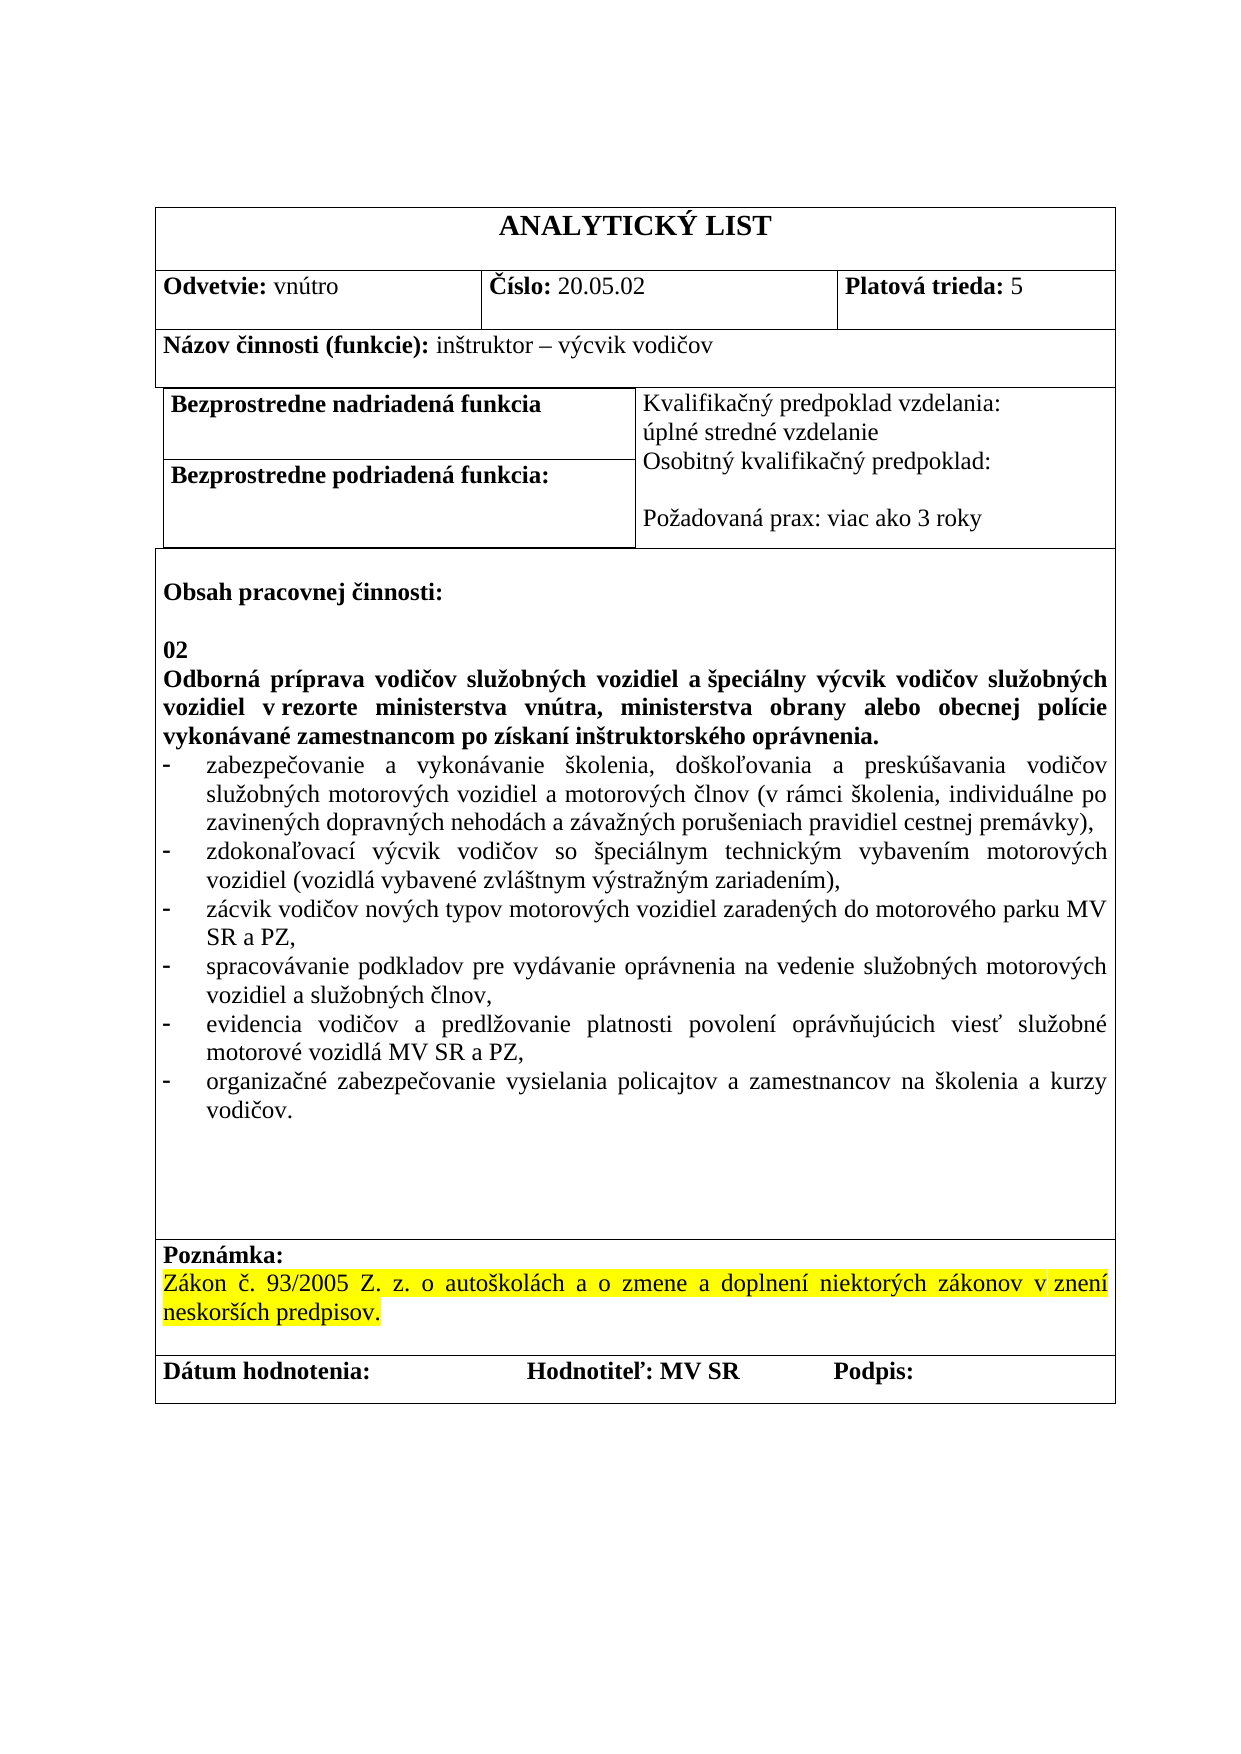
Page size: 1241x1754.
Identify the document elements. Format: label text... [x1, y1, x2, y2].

table_cell Kvalifikačný predpoklad vzdelania: úplné stredné vzdelanie Osobitný kvalifikačný predpoklad: Požadovaná prax: viac ako 3 roky [636, 388, 1115, 548]
table_cell Odvetvie: vnútro [156, 271, 481, 329]
table_cell [164, 389, 635, 459]
table_cell Dátum hodnotenia: Hodnotiteľ: MV SR Podpis: [156, 1356, 1115, 1403]
table_cell Názov činnosti (funkcie): inštruktor – výcvik vodičov [156, 330, 1115, 387]
table_cell Obsah pracovnej činnosti: 02 Odborná príprava vodičov služobných vozidiel a špeciálny výcvik vodičov služobných vozidiel v rezorte ministerstva vnútra, ministerstva obrany alebo obecnej polície vykonávané zamestnancom po získaní inštruktorského oprávnenia. zabezpečovanie a vykonávanie školenia, doškoľovania a preskúšavania vodičov služobných motorových vozidiel a motorových člnov (v rámci školenia, individuálne po zavinených dopravných nehodách a závažných porušeniach pravidiel cestnej premávky), zdokonaľovací výcvik vodičov so špeciálnym technickým vybavením motorových vozidiel (vozidlá vybavené zvláštnym výstražným zariadením), zácvik vodičov nových typov motorových vozidiel zaradených do motorového parku MV SR a PZ, spracovávanie podkladov pre vydávanie oprávnenia na vedenie služobných motorových vozidiel a služobných člnov, evidencia vodičov a predlžovanie platnosti povolení oprávňujúcich viesť služobné motorové vozidlá MV SR a PZ, organizačné zabezpečovanie vysielania policajtov a zamestnancov na školenia a kurzy vodičov. [156, 549, 1115, 1239]
table_cell Platová trieda: 5 [838, 271, 1115, 329]
table_cell Poznámka: Zákon č. 93/2005 Z. z. o autoškolách a o zmene a doplnení niektorých zákonov v znení neskorších predpisov. [156, 1240, 1115, 1355]
table_header ANALYTICKÝ LIST [156, 208, 1115, 270]
table_cell [156, 388, 163, 548]
table_cell [164, 460, 635, 547]
table_cell Číslo: 20.05.02 [482, 271, 837, 329]
